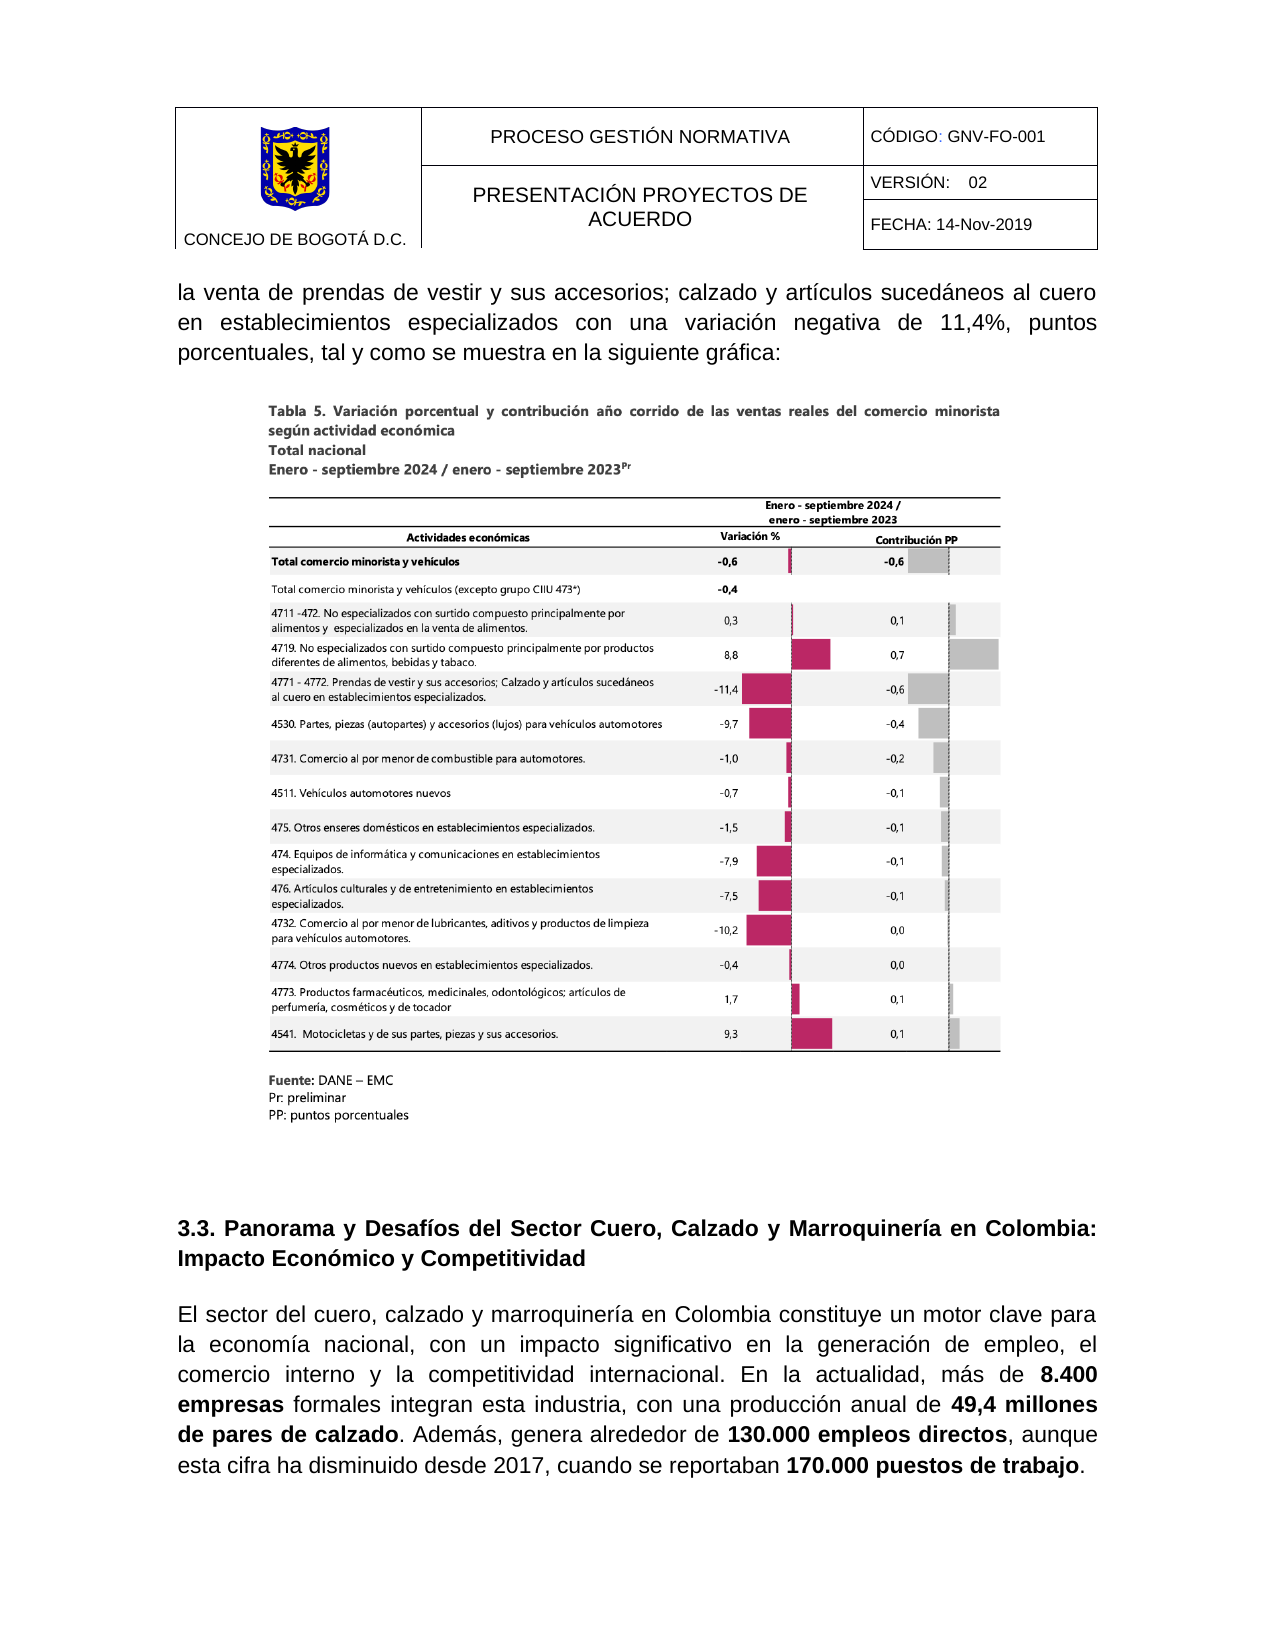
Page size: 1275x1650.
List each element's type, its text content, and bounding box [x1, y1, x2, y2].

picture [255, 394, 1020, 1131]
picture [260, 127, 330, 211]
text 3.3. Panorama y Desafíos del Sector Cuero, Calzado y Marroquinería en Colombia: Impacto Económico y Competitividad [177, 1215, 1098, 1272]
text El sector del cuero, calzado y marroquinería en Colombia constituye un motor clave para la economía nacional, con un impacto significativo en la generación de empleo, el comercio interno y la competitividad internacional. En la actualidad, más de 8.400 empresas formales integran esta industria, con una producción anual de 49,4 millones de pares de calzado. Además, genera alrededor de 130.000 empleos directos, aunque esta cifra ha disminuido desde 2017, cuando se reportaban 170.000 puestos de trabajo. [177, 1301, 1098, 1478]
